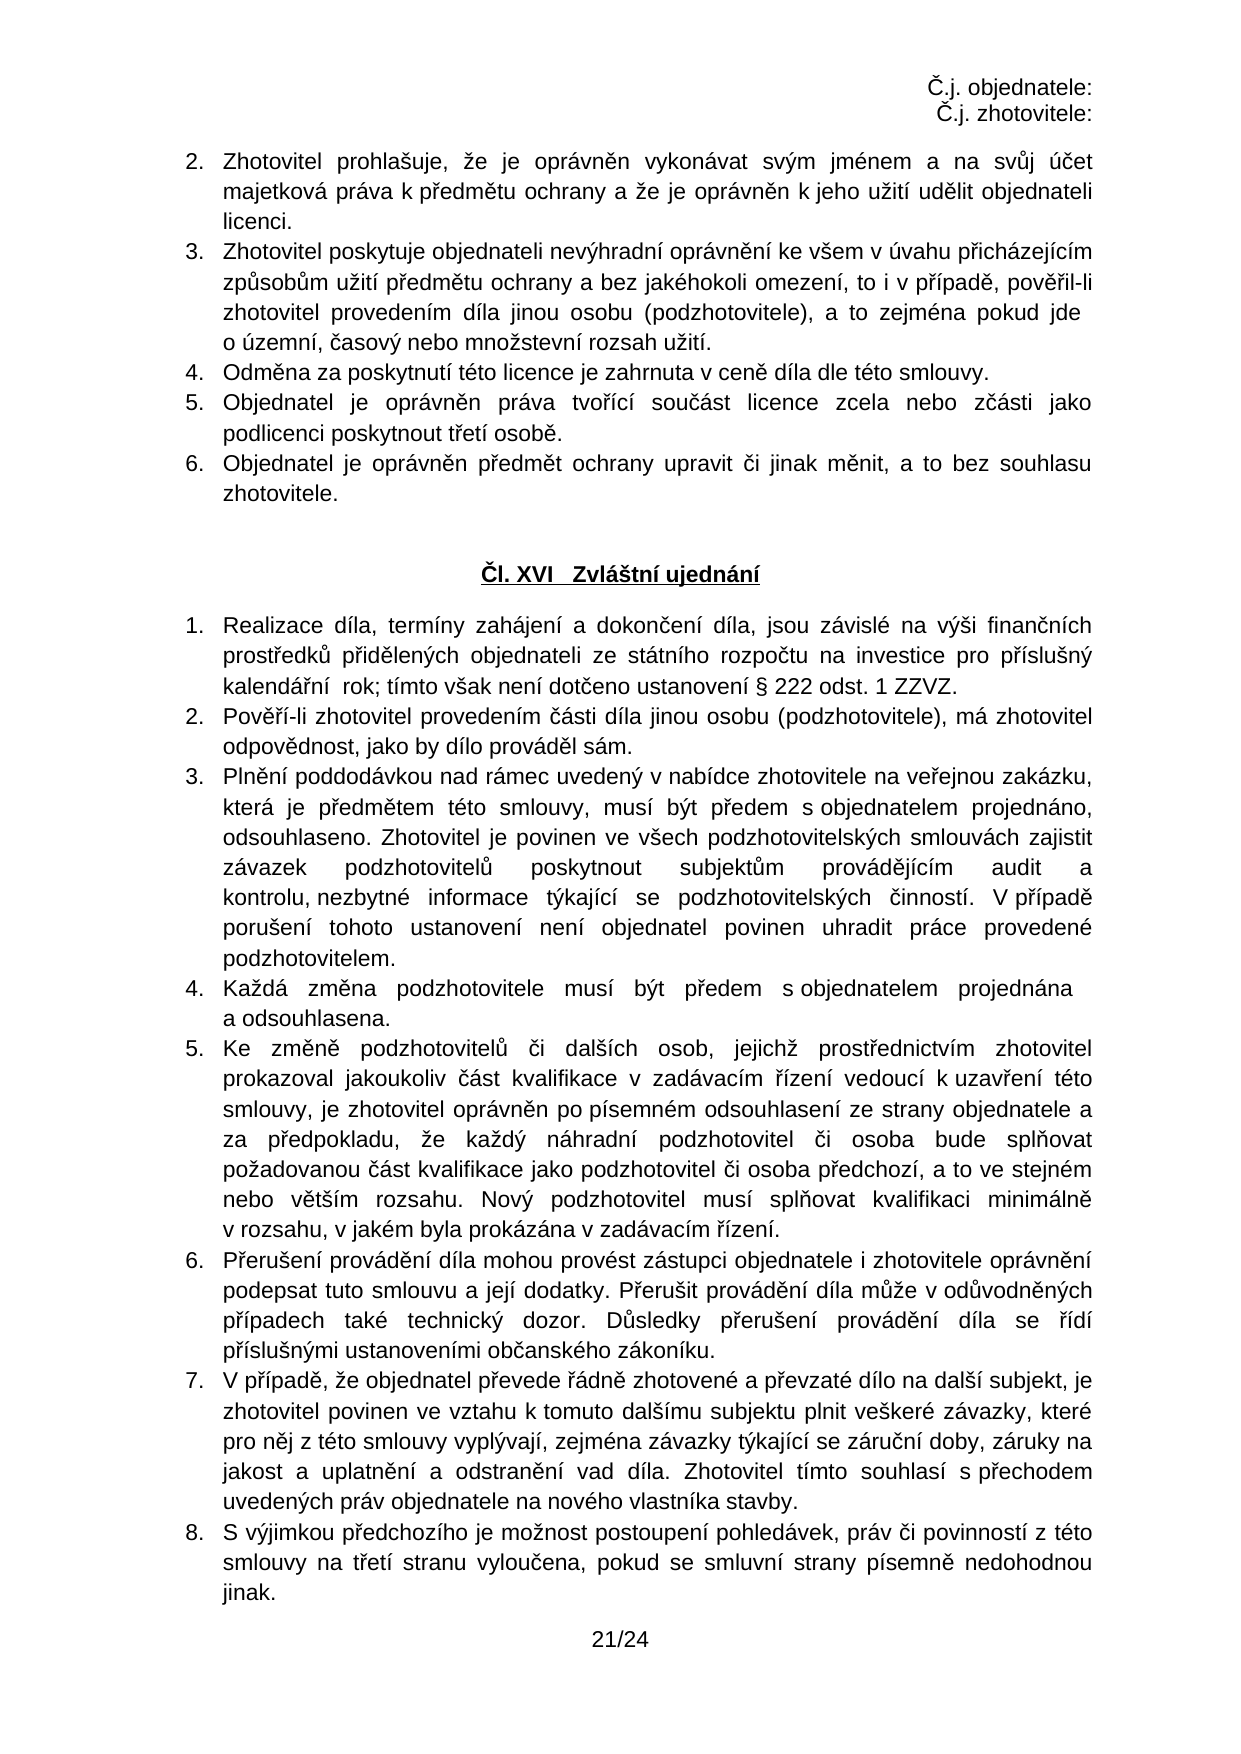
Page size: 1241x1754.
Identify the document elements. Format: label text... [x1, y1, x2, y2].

list Přerušení provádění díla mohou provést zástupci objednatele i zhotovitele oprávnění podepsat tuto smlouvu a její dodatky. Přerušit provádění díla může v odůvodněných případech také technický dozor. Důsledky přerušení provádění díla se řídí příslušnými ustanoveními občanského zákoníku. [185, 1247, 1093, 1363]
list Zhotovitel prohlašuje, že je oprávněn vykonávat svým jménem a na svůj účet majetková práva k předmětu ochrany a že je oprávněn k jeho užití udělit objednateli licenci. [185, 148, 1093, 234]
list Objednatel je oprávněn předmět ochrany upravit či jinak měnit, a to bez souhlasu zhotovitele. [185, 450, 1093, 506]
list Plnění poddodávkou nad rámec uvedený v nabídce zhotovitele na veřejnou zakázku, která je předmětem této smlouvy, musí být předem s objednatelem projednáno, odsouhlaseno. Zhotovitel je povinen ve všech podzhotovitelských smlouvách zajistit závazek podzhotovitelů poskytnout subjektům provádějícím audit a kontrolu, nezbytné informace týkající se podzhotovitelských činností. V případě porušení tohoto ustanovení není objednatel povinen uhradit práce provedené podzhotovitelem. [185, 763, 1093, 971]
list Ke změně podzhotovitelů či dalších osob, jejichž prostřednictvím zhotovitel prokazoval jakoukoliv část kvalifikace v zadávacím řízení vedoucí k uzavření této smlouvy, je zhotovitel oprávněn po písemném odsouhlasení ze strany objednatele a za předpokladu, že každý náhradní podzhotovitel či osoba bude splňovat požadovanou část kvalifikace jako podzhotovitel či osoba předchozí, a to ve stejném nebo větším rozsahu. Nový podzhotovitel musí splňovat kvalifikaci minimálně v rozsahu, v jakém byla prokázána v zadávacím řízení. [185, 1035, 1093, 1243]
list Odměna za poskytnutí této licence je zahrnuta v ceně díla dle této smlouvy. [185, 359, 1093, 385]
list Zhotovitel poskytuje objednateli nevýhradní oprávnění ke všem v úvahu přicházejícím způsobům užití předmětu ochrany a bez jakéhokoli omezení, to i v případě, pověřil-li zhotovitel provedením díla jinou osobu (podzhotovitele), a to zejména pokud jde o územní, časový nebo množstevní rozsah užití. [185, 238, 1093, 355]
list Pověří-li zhotovitel provedením části díla jinou osobu (podzhotovitele), má zhotovitel odpovědnost, jako by dílo prováděl sám. [185, 703, 1093, 759]
list Každá změna podzhotovitele musí být předem s objednatelem projednána a odsouhlasena. [185, 975, 1093, 1031]
text Čl. XVI Zvláštní ujednání [148, 561, 1093, 587]
list S výjimkou předchozího je možnost postoupení pohledávek, práv či povinností z této smlouvy na třetí stranu vyloučena, pokud se smluvní strany písemně nedohodnou jinak. [185, 1518, 1093, 1605]
list Objednatel je oprávněn práva tvořící součást licence zcela nebo zčásti jako podlicenci poskytnout třetí osobě. [185, 389, 1093, 446]
list Realizace díla, termíny zahájení a dokončení díla, jsou závislé na výši finančních prostředků přidělených objednateli ze státního rozpočtu na investice pro příslušný kalendářní rok; tímto však není dotčeno ustanovení § 222 odst. 1 ZZVZ. [185, 612, 1093, 699]
list V případě, že objednatel převede řádně zhotovené a převzaté dílo na další subjekt, je zhotovitel povinen ve vztahu k tomuto dalšímu subjektu plnit veškeré závazky, které pro něj z této smlouvy vyplývají, zejména závazky týkající se záruční doby, záruky na jakost a uplatnění a odstranění vad díla. Zhotovitel tímto souhlasí s přechodem uvedených práv objednatele na nového vlastníka stavby. [185, 1367, 1093, 1514]
